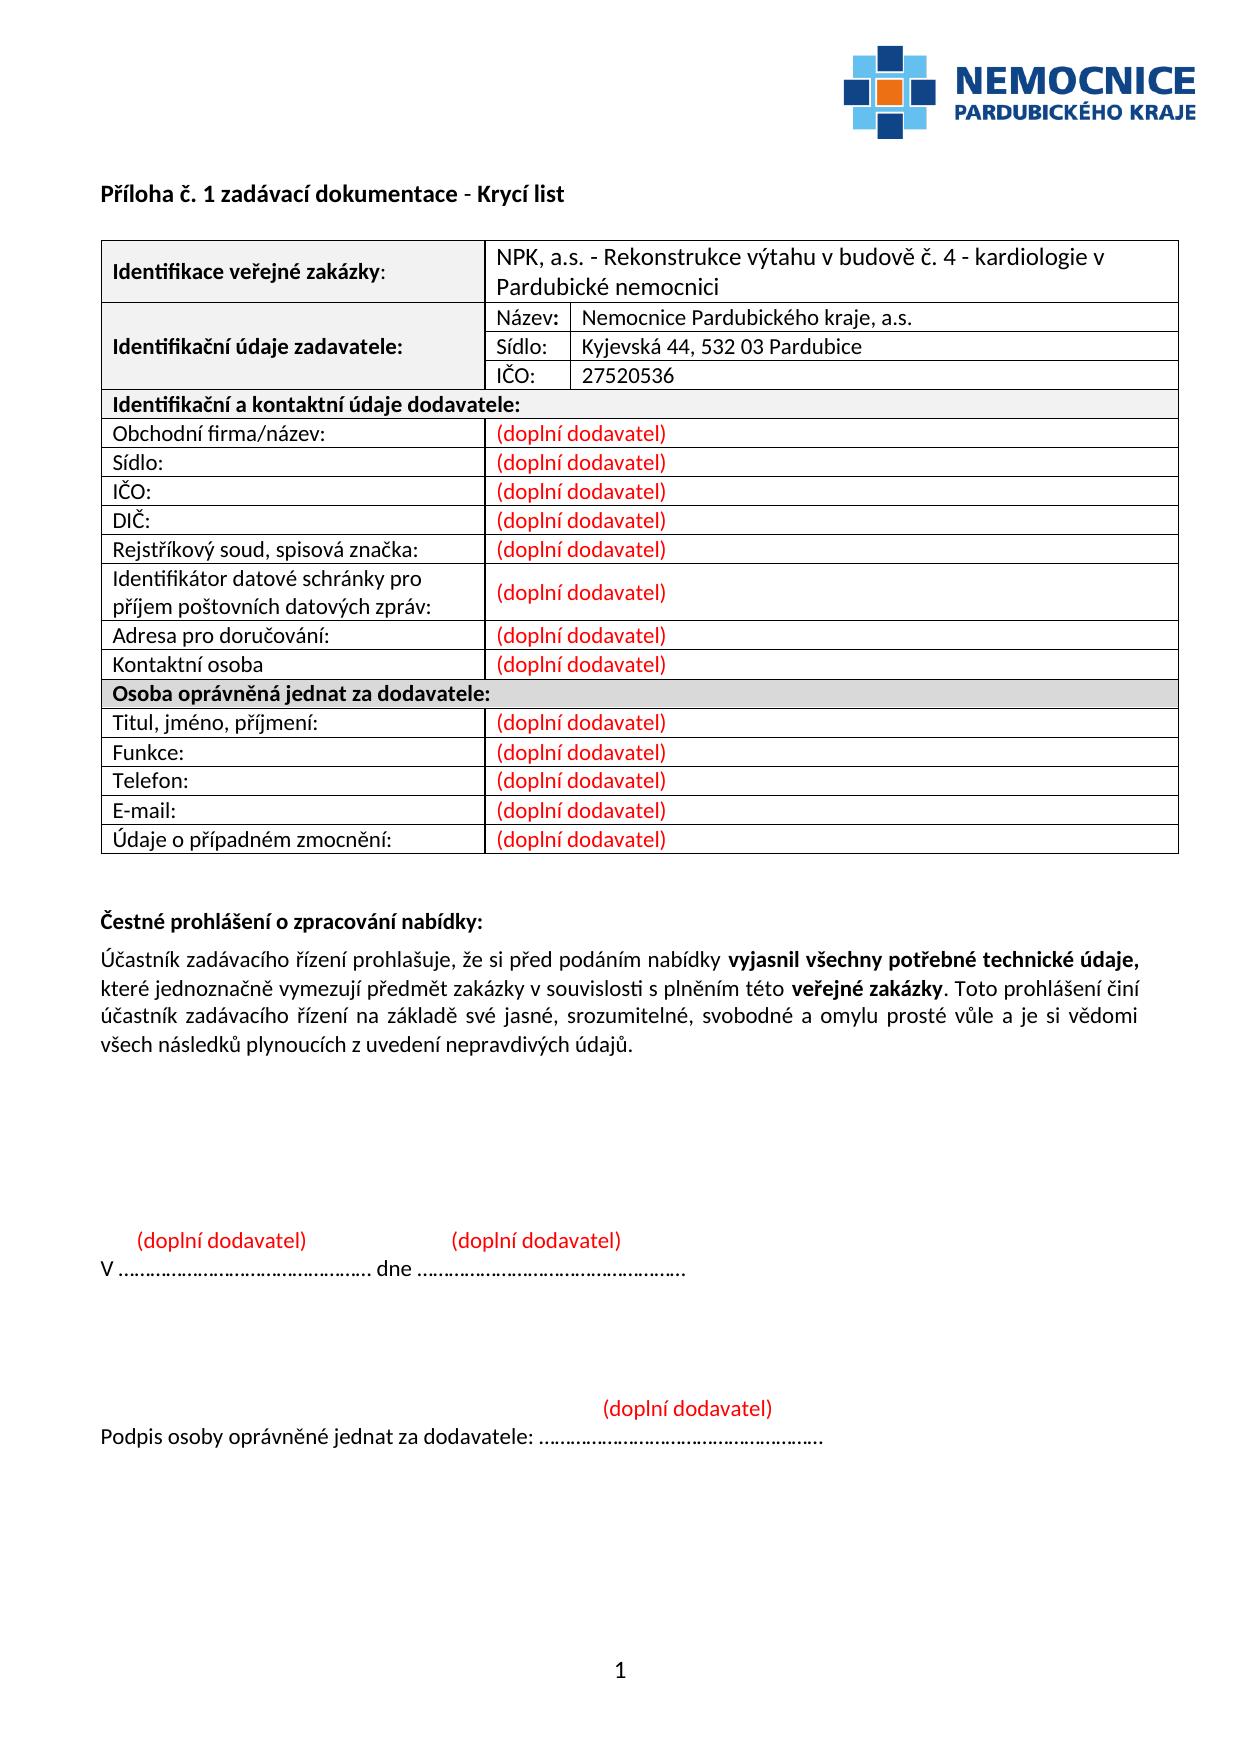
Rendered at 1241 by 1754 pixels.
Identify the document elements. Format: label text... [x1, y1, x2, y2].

table_cell (doplní dodavatel) [486, 709, 1178, 737]
table_cell Nemocnice Pardubického kraje, a.s. [571, 303, 1178, 331]
table_cell Sídlo: [486, 332, 570, 360]
table_cell 27520536 [571, 361, 1178, 389]
table_cell IČO: [486, 361, 570, 389]
table_cell (doplní dodavatel) [486, 796, 1178, 824]
table_cell Osoba oprávněná jednat za dodavatele: [102, 680, 1178, 707]
table_header NPK, a.s. - Rekonstrukce výtahu v budově č. 4 - kardiologie v Pardubické nemocnici [486, 241, 1178, 302]
table_header Identifikace veřejné zakázky: [102, 241, 484, 302]
table_cell DIČ: [102, 506, 484, 534]
table_cell Identifikační údaje zadavatele: [102, 303, 484, 389]
table_cell E-mail: [102, 796, 484, 824]
text Účastník zadávacího řízení prohlašuje, že si před podáním nabídky vyjasnil všechny potřebné technické údaje, které jednoznačně vymezují předmět zakázky v souvislosti s plněním této veřejné zakázky. Toto prohlášení činí účastník zadávacího řízení na základě své jasné, srozumitelné, svobodné a omylu prosté vůle a je si vědomi všech následků plynoucích z uvedení nepravdivých údajů. [100, 946, 1140, 1058]
picture [842, 45, 1196, 140]
text Čestné prohlášení o zpracování nabídky: [100, 907, 1140, 935]
text V ………………………………………… dne …………………………………………… [100, 1254, 1140, 1282]
table_cell Identifikátor datové schránky pro příjem poštovních datových zpráv: [102, 564, 484, 620]
text (doplní dodavatel) [100, 1394, 1140, 1422]
table_cell Adresa pro doručování: [102, 621, 484, 649]
table_cell (doplní dodavatel) [486, 738, 1178, 766]
table_cell (doplní dodavatel) [486, 419, 1178, 447]
table_cell Funkce: [102, 738, 484, 766]
table_cell (doplní dodavatel) [486, 825, 1178, 853]
table_cell Údaje o případném zmocnění: [102, 825, 484, 853]
table_cell (doplní dodavatel) [486, 448, 1178, 476]
table_cell (doplní dodavatel) [486, 477, 1178, 505]
table_cell (doplní dodavatel) [486, 535, 1178, 563]
table_cell Název: [486, 303, 570, 331]
table_cell Kontaktní osoba [102, 650, 484, 678]
text (doplní dodavatel) (doplní dodavatel) [100, 1226, 1140, 1254]
table_cell IČO: [102, 477, 484, 505]
table_cell Titul, jméno, příjmení: [102, 709, 484, 737]
table_cell Kyjevská 44, 532 03 Pardubice [571, 332, 1178, 360]
table_cell (doplní dodavatel) [486, 621, 1178, 649]
table_cell (doplní dodavatel) [486, 650, 1178, 678]
table_cell Identifikační a kontaktní údaje dodavatele: [102, 390, 1178, 418]
table_cell Obchodní firma/název: [102, 419, 484, 447]
table_cell Rejstříkový soud, spisová značka: [102, 535, 484, 563]
table_cell (doplní dodavatel) [486, 506, 1178, 534]
table_cell Telefon: [102, 767, 484, 795]
table_cell Sídlo: [102, 448, 484, 476]
table_cell (doplní dodavatel) [486, 564, 1178, 620]
table_cell (doplní dodavatel) [486, 767, 1178, 795]
text Příloha č. 1 zadávací dokumentace - Krycí list [100, 178, 1140, 209]
text Podpis osoby oprávněné jednat za dodavatele: ……………………………………………… [100, 1422, 1140, 1450]
